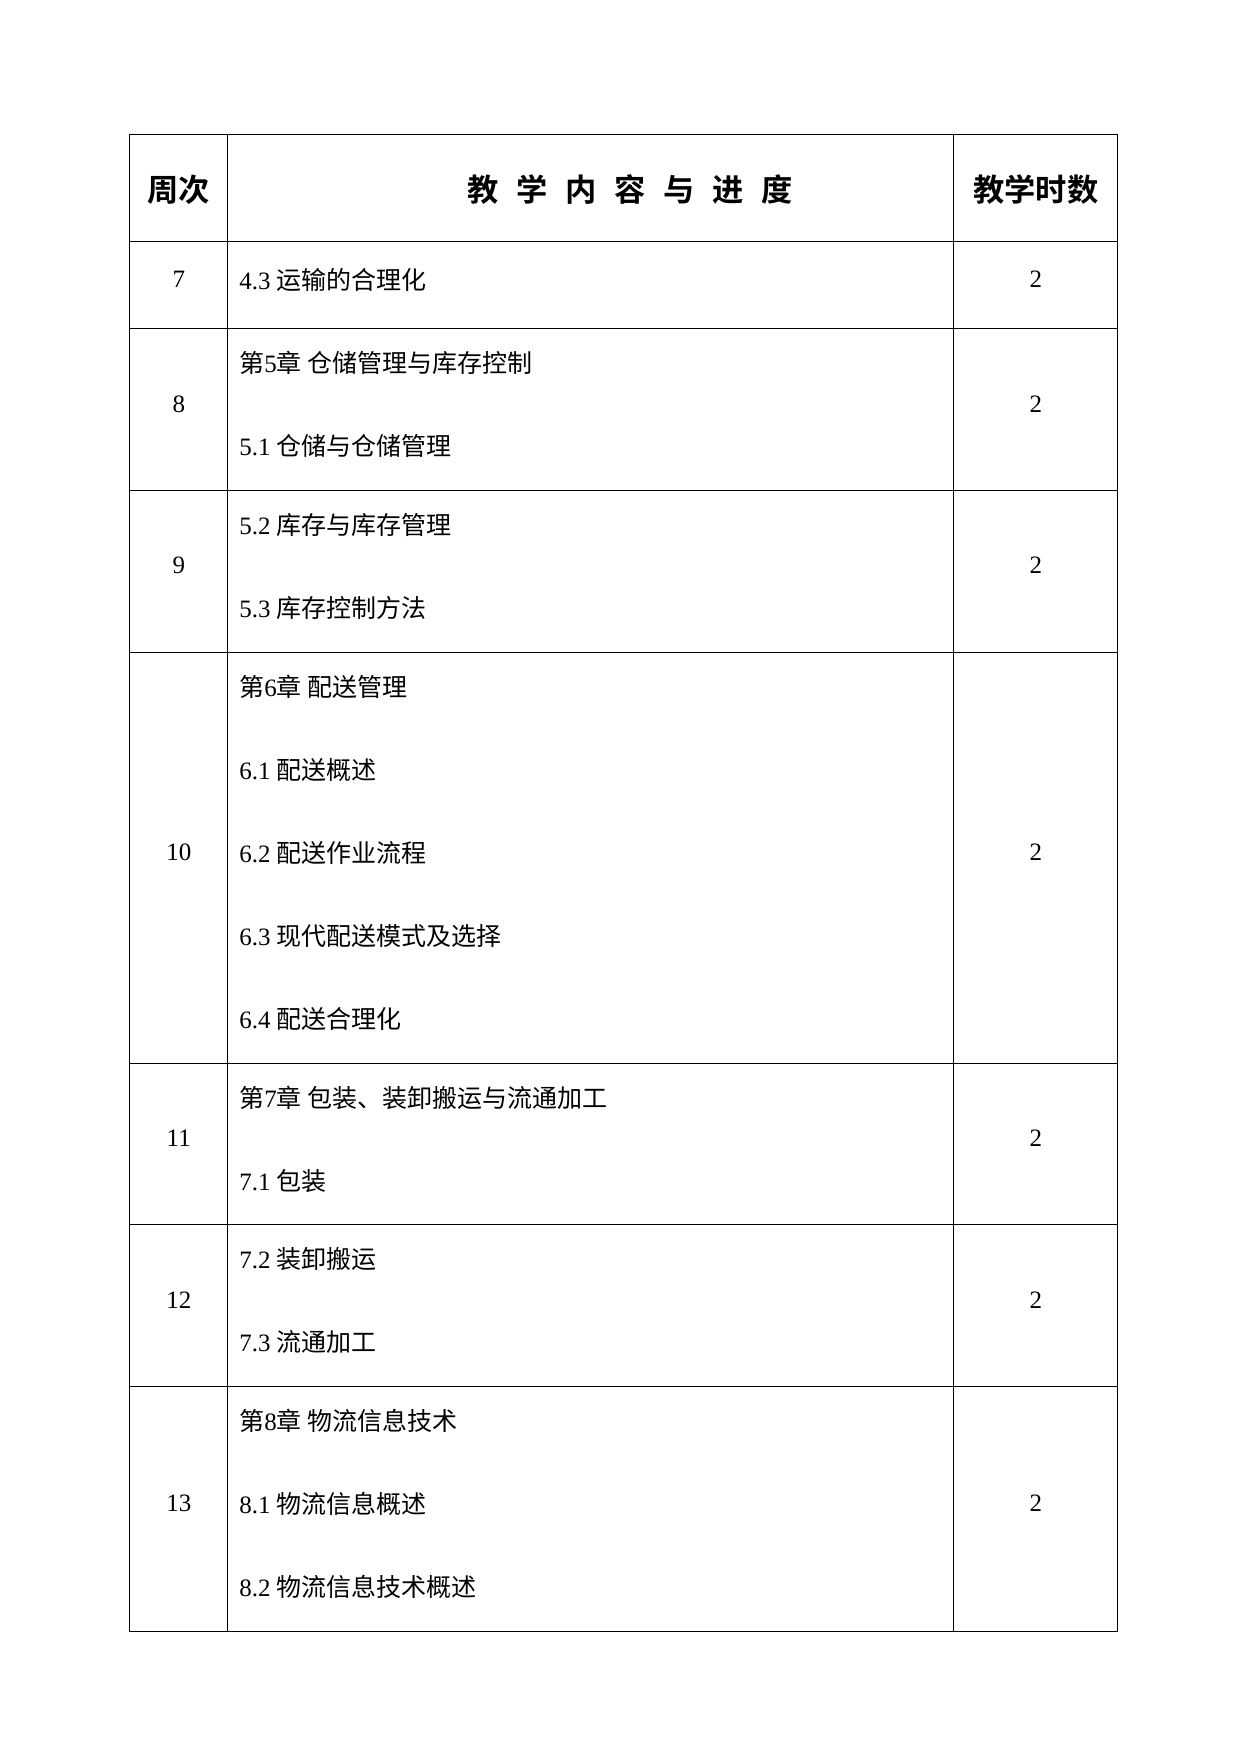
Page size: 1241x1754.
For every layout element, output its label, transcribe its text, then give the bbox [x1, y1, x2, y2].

table_cell 配送管理 6.1 配送概述 6.2 配送作业流程 6.3 现代配送模式及选择 6.4 配送合理化 [228, 653, 953, 1063]
table_cell 13 [130, 1387, 227, 1631]
table_cell 2 [954, 329, 1117, 490]
table_cell 2 [954, 242, 1117, 328]
table_cell 2 [954, 1064, 1117, 1224]
table_header 教学时数 [954, 135, 1117, 241]
table_cell 5.2 库存与库存管理 5.3 库存控制方法 [228, 491, 953, 652]
table_cell 物流信息技术 8.1 物流信息概述 8.2 物流信息技术概述 [228, 1387, 953, 1631]
table_cell 12 [130, 1225, 227, 1386]
table_cell 10 [130, 653, 227, 1063]
table_cell 7 [130, 242, 227, 328]
table_cell 8 [130, 329, 227, 490]
table_cell 2 [954, 1387, 1117, 1631]
table_cell 2 [954, 491, 1117, 652]
table_cell 2 [954, 1225, 1117, 1386]
table_cell 11 [130, 1064, 227, 1224]
table_cell 仓储管理与库存控制 5.1 仓储与仓储管理 [228, 329, 953, 490]
table_header 教学内容与进度 [228, 135, 953, 241]
table_header 周次 [130, 135, 227, 241]
table_cell 7.2 装卸搬运 7.3 流通加工 [228, 1225, 953, 1386]
table_cell 2 [954, 653, 1117, 1063]
table_cell 9 [130, 491, 227, 652]
table_cell 包装、装卸搬运与流通加工 7.1 包装 [228, 1064, 953, 1224]
table_cell 4.3 运输的合理化 [228, 242, 953, 328]
